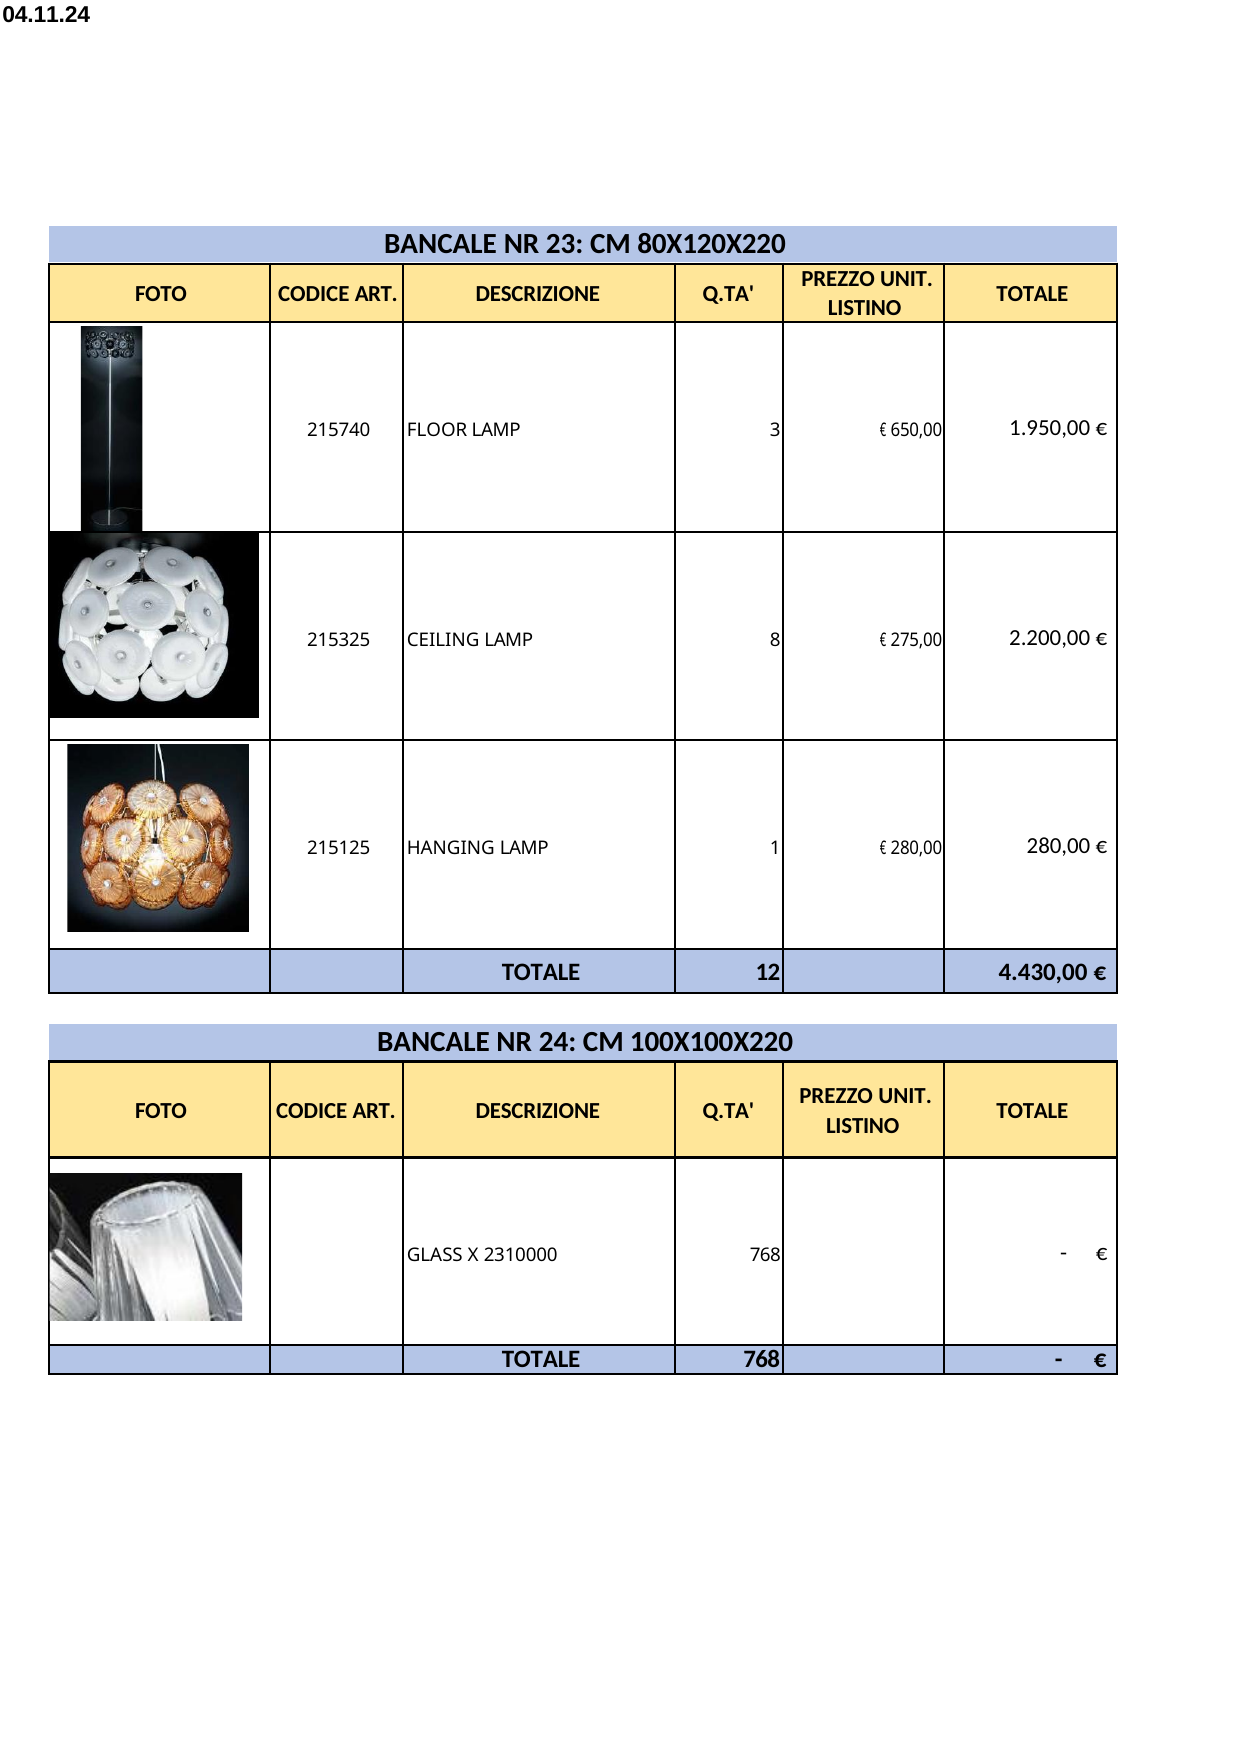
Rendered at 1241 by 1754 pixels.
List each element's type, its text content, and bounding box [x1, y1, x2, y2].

table_cell 1.950,00 € [945, 323, 1116, 531]
table_cell [271, 950, 402, 992]
table_cell DESCRIZIONE [404, 1063, 674, 1156]
table_cell - € [945, 1346, 1116, 1373]
table_cell TOTALE [945, 265, 1116, 321]
table_cell PREZZO UNIT. LISTINO [784, 265, 943, 321]
table_cell [784, 1159, 943, 1343]
table_cell 12 [676, 950, 782, 992]
table_cell 3 [676, 323, 782, 531]
table_cell CEILING LAMP [404, 533, 674, 739]
table_cell [784, 1346, 943, 1373]
table_cell 280,00 € [945, 741, 1116, 947]
table_cell 215325 [271, 533, 402, 739]
table_cell DESCRIZIONE [404, 265, 674, 321]
table_cell 8 [676, 533, 782, 739]
table_cell PREZZO UNIT. LISTINO [784, 1063, 943, 1156]
picture [67, 744, 249, 932]
table_cell FLOOR LAMP [404, 323, 674, 531]
table_cell TOTALE [404, 1346, 674, 1373]
table_cell - € [945, 1159, 1116, 1343]
table_cell [50, 533, 269, 739]
table_cell 2.200,00 € [945, 533, 1116, 739]
table_cell FOTO [50, 1063, 269, 1156]
table_header BANCALE NR 24: CM 100X100X220 [49, 1024, 1117, 1060]
table_cell [50, 741, 269, 947]
table_cell [271, 1159, 402, 1343]
table_cell TOTALE [404, 950, 674, 992]
table_cell [50, 1346, 269, 1373]
table_cell 1 [676, 741, 782, 947]
picture [80, 326, 143, 531]
table_cell FOTO [50, 265, 269, 321]
picture [49, 1173, 243, 1321]
picture [48, 533, 259, 718]
table_cell [50, 950, 269, 992]
table_cell TOTALE [945, 1063, 1116, 1156]
table_cell 4.430,00 € [945, 950, 1116, 992]
table_cell Q.TA' [676, 265, 782, 321]
table_cell € 280,00 [784, 741, 943, 947]
table_header BANCALE NR 23: CM 80X120X220 [49, 226, 1117, 262]
table_cell [50, 1159, 269, 1343]
table_cell CODICE ART. [271, 265, 402, 321]
table_cell 215740 [271, 323, 402, 531]
table_cell 215125 [271, 741, 402, 947]
table_cell 768 [676, 1346, 782, 1373]
table_cell 768 [676, 1159, 782, 1343]
table_cell € 275,00 [784, 533, 943, 739]
table_cell [50, 323, 269, 531]
table_cell Q.TA' [676, 1063, 782, 1156]
table_cell HANGING LAMP [404, 741, 674, 947]
table_cell GLASS X 2310000 [404, 1159, 674, 1343]
table_cell CODICE ART. [271, 1063, 402, 1156]
table_cell [271, 1346, 402, 1373]
table_cell [784, 950, 943, 992]
table_cell € 650,00 [784, 323, 943, 531]
